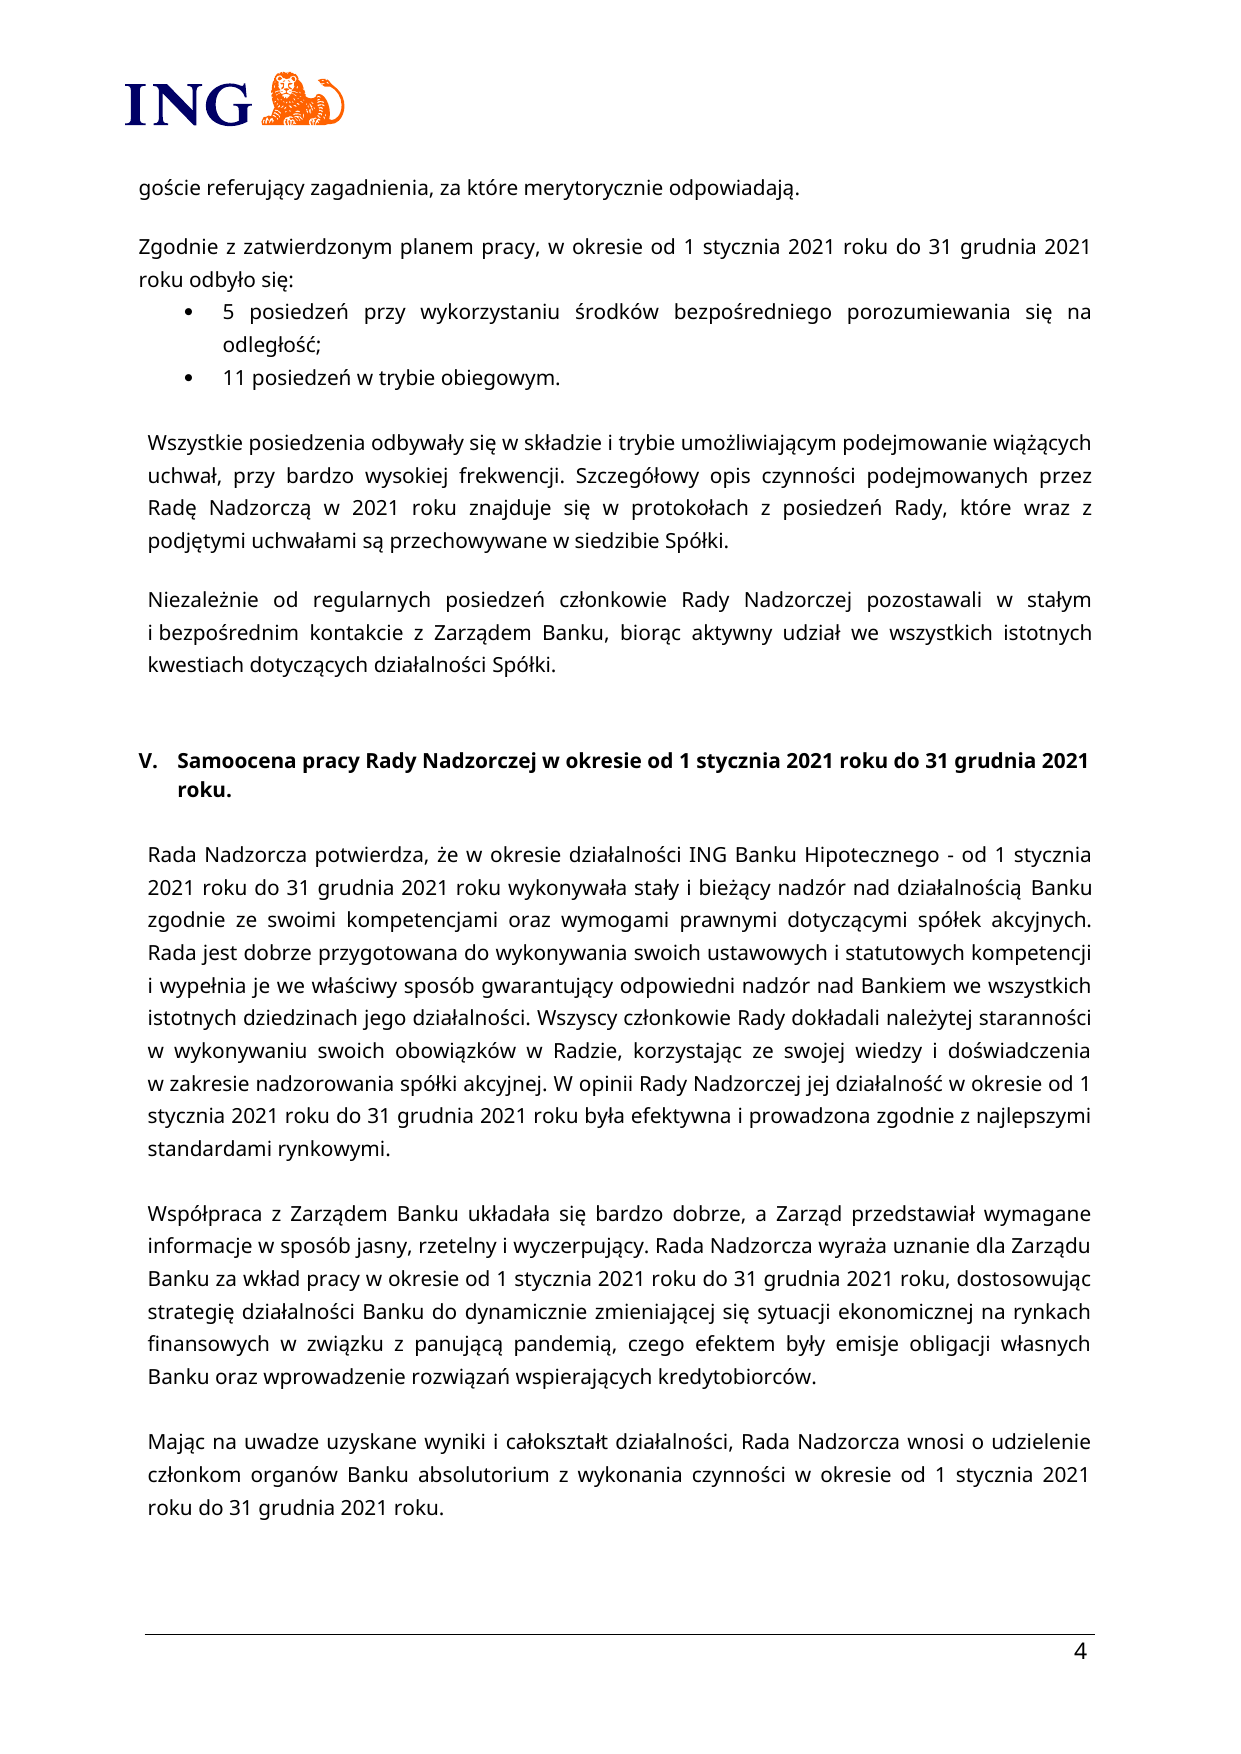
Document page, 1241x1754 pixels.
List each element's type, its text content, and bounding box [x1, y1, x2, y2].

list 5 posiedzeń przy wykorzystaniu środków bezpośredniego porozumiewania się na odległość; [185, 297, 1093, 358]
text Niezależnie od regularnych posiedzeń członkowie Rady Nadzorczej pozostawali w stałym i bezpośrednim kontakcie z Zarządem Banku, biorąc aktywny udział we wszystkich istotnych kwestiach dotyczących działalności Spółki. [147, 585, 1093, 679]
text Współpraca z Zarządem Banku układała się bardzo dobrze, a Zarząd przedstawiał wymagane informacje w sposób jasny, rzetelny i wyczerpujący. Rada Nadzorcza wyraża uznanie dla Zarządu Banku za wkład pracy w okresie od 1 stycznia 2021 roku do 31 grudnia 2021 roku, dostosowując strategię działalności Banku do dynamicznie zmieniającej się sytuacji ekonomicznej na rynkach finansowych w związku z panującą pandemią, czego efektem były emisje obligacji własnych Banku oraz wprowadzenie rozwiązań wspierających kredytobiorców. [147, 1199, 1093, 1391]
text Wszystkie posiedzenia odbywały się w składzie i trybie umożliwiającym podejmowanie wiążących uchwał, przy bardzo wysokiej frekwencji. Szczegółowy opis czynności podejmowanych przez Radę Nadzorczą w 2021 roku znajduje się w protokołach z posiedzeń Rady, które wraz z podjętymi uchwałami są przechowywane w siedzibie Spółki. [147, 428, 1093, 554]
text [138, 173, 1093, 201]
list 11 posiedzeń w trybie obiegowym. [185, 363, 1093, 391]
text Mając na uwadze uzyskane wyniki i całokształt działalności, Rada Nadzorcza wnosi o udzielenie członkom organów Banku absolutorium z wykonania czynności w okresie od 1 stycznia 2021 roku do 31 grudnia 2021 roku. [147, 1427, 1092, 1521]
text Zgodnie z zatwierdzonym planem pracy, w okresie od 1 stycznia 2021 roku do 31 grudnia 2021 roku odbyło się: [138, 232, 1093, 293]
subtitle Samoocena pracy Rady Nadzorczej w okresie od 1 stycznia 2021 roku do 31 grudnia 2021 roku. [138, 747, 1105, 803]
text Rada Nadzorcza potwierdza, że w okresie działalności ING Banku Hipotecznego - od 1 stycznia 2021 roku do 31 grudnia 2021 roku wykonywała stały i bieżący nadzór nad działalnością Banku zgodnie ze swoimi kompetencjami oraz wymogami prawnymi dotyczącymi spółek akcyjnych. Rada jest dobrze przygotowana do wykonywania swoich ustawowych i statutowych kompetencji i wypełnia je we właściwy sposób gwarantujący odpowiedni nadzór nad Bankiem we wszystkich istotnych dziedzinach jego działalności. Wszyscy członkowie Rady dokładali należytej staranności w wykonywaniu swoich obowiązków w Radzie, korzystając ze swojej wiedzy i doświadczenia w zakresie nadzorowania spółki akcyjnej. W opinii Rady Nadzorczej jej działalność w okresie od 1 stycznia 2021 roku do 31 grudnia 2021 roku była efektywna i prowadzona zgodnie z najlepszymi standardami rynkowymi. [147, 840, 1093, 1162]
